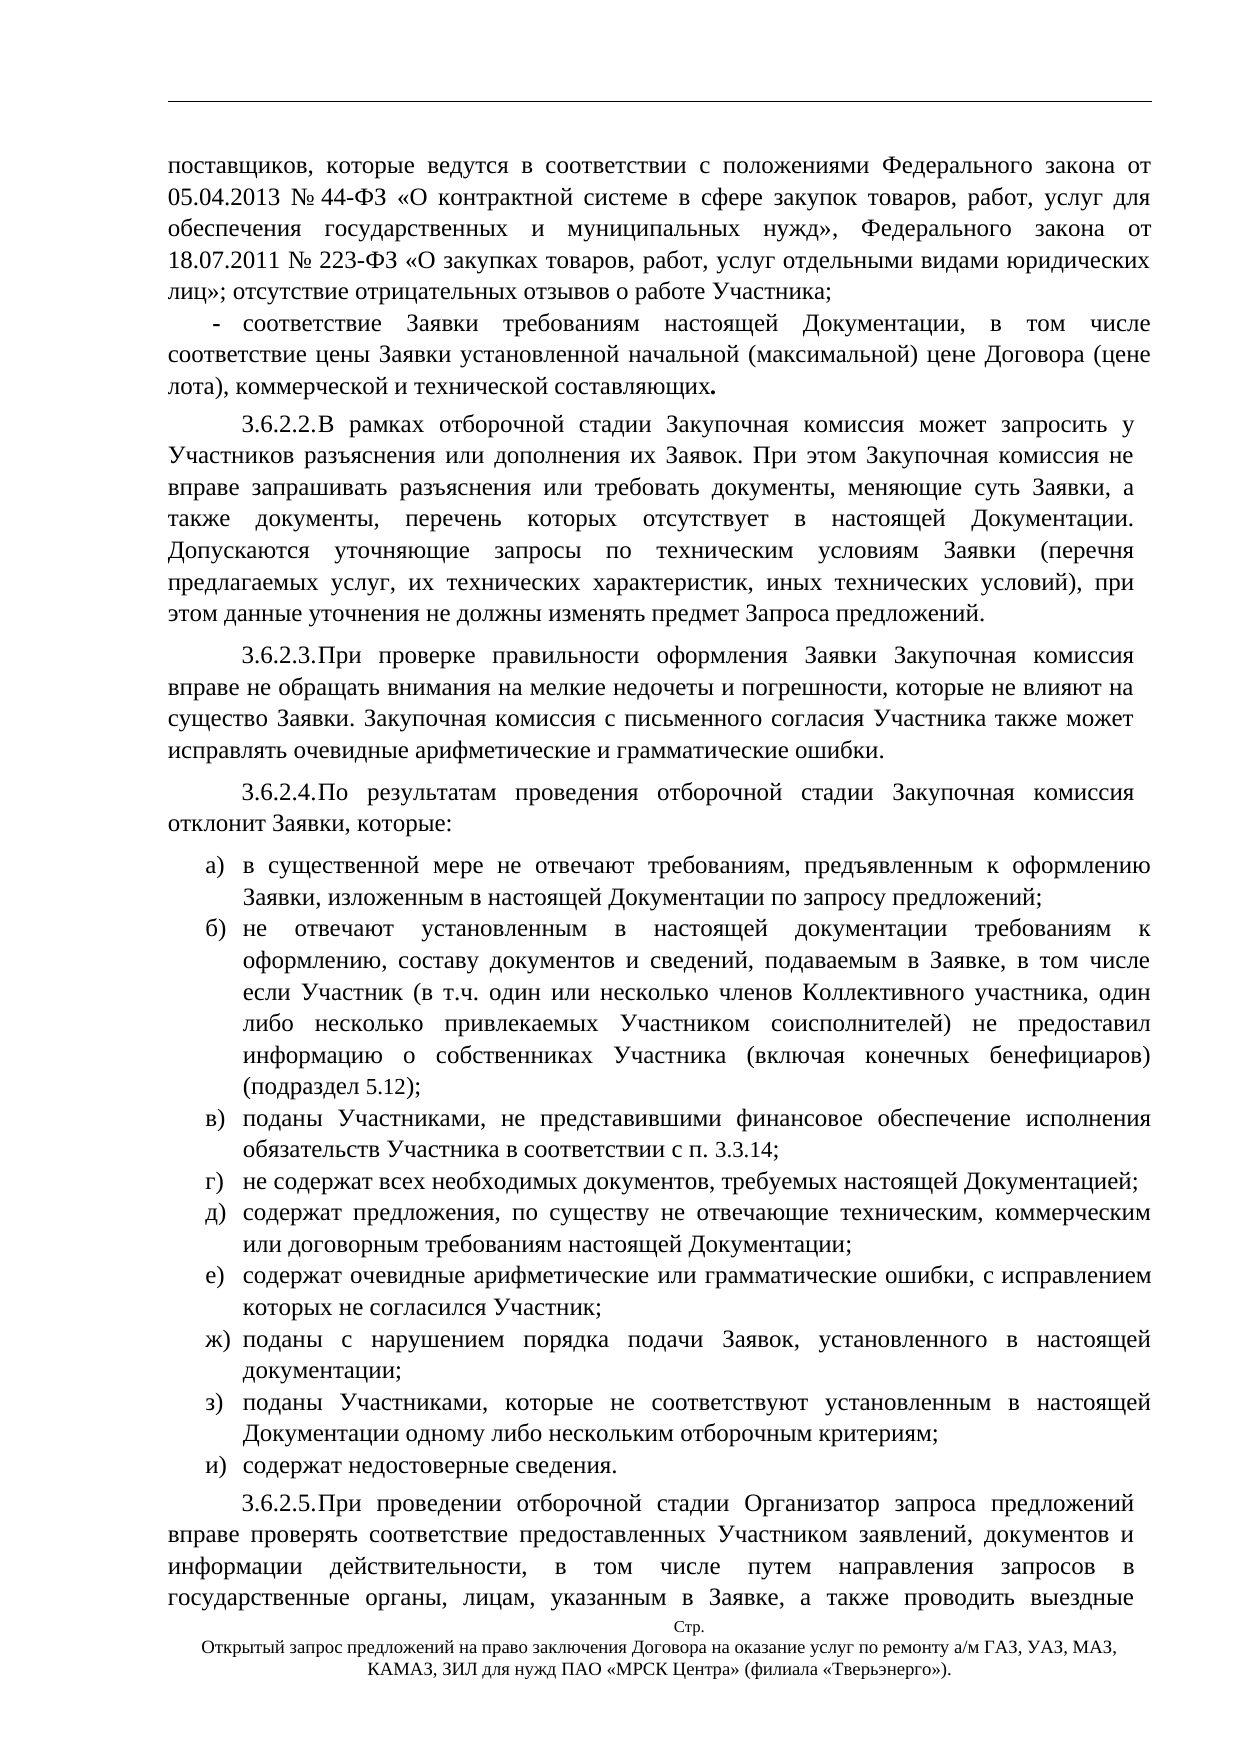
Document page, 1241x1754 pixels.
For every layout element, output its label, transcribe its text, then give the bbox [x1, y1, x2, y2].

list в существенной мере не отвечают требованиям, предъявленным к оформлению Заявки, изложенным в настоящей Документации по запросу предложений; [205, 850, 1152, 911]
list содержат недостоверные сведения. [205, 1450, 1152, 1479]
list При проверке правильности оформления Заявки Закупочная комиссия вправе не обращать внимания на мелкие недочеты и погрешности, которые не влияют на существо Заявки. Закупочная комиссия с письменного согласия Участника также может исправлять очевидные арифметические и грамматические ошибки. [168, 640, 1135, 763]
list содержат очевидные арифметические или грамматические ошибки, с исправлением которых не согласился Участник; [205, 1261, 1152, 1321]
list соответствие Заявки требованиям настоящей Документации, в том числе соответствие цены Заявки установленной начальной (максимальной) цене Договора (цене лота), коммерческой и технической составляющих. [168, 308, 1152, 400]
list содержат предложения, по существу не отвечающие техническим, коммерческим или договорным требованиям настоящей Документации; [205, 1197, 1152, 1258]
list В рамках отборочной стадии Закупочная комиссия может запросить у Участников разъяснения или дополнения их Заявок. При этом Закупочная комиссия не вправе запрашивать разъяснения или требовать документы, меняющие суть Заявки, а также документы, перечень которых отсутствует в настоящей Документации. Допускаются уточняющие запросы по техническим условиям Заявки (перечня предлагаемых услуг, их технических характеристик, иных технических условий), при этом данные уточнения не должны изменять предмет Запроса предложений. [168, 409, 1135, 627]
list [168, 1488, 1135, 1611]
list По результатам проведения отборочной стадии Закупочная комиссия отклонит Заявки, которые: [168, 777, 1135, 837]
list поданы Участниками, не представившими финансовое обеспечение исполнения обязательств Участника в соответствии с п. 3.3.14; [205, 1103, 1152, 1163]
list поданы с нарушением порядка подачи Заявок, установленного в настоящей документации; [205, 1324, 1152, 1384]
list не содержат всех необходимых документов, требуемых настоящей Документацией; [205, 1166, 1152, 1195]
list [168, 150, 1152, 305]
list не отвечают установленным в настоящей документации требованиям к оформлению, составу документов и сведений, подаваемым в Заявке, в том числе если Участник (в т.ч. один или несколько членов Коллективного участника, один либо несколько привлекаемых Участником соисполнителей) не предоставил информацию о собственниках Участника (включая конечных бенефициаров) (подраздел 5.12); [205, 913, 1152, 1100]
list поданы Участниками, которые не соответствуют установленным в настоящей Документации одному либо нескольким отборочным критериям; [205, 1387, 1152, 1447]
